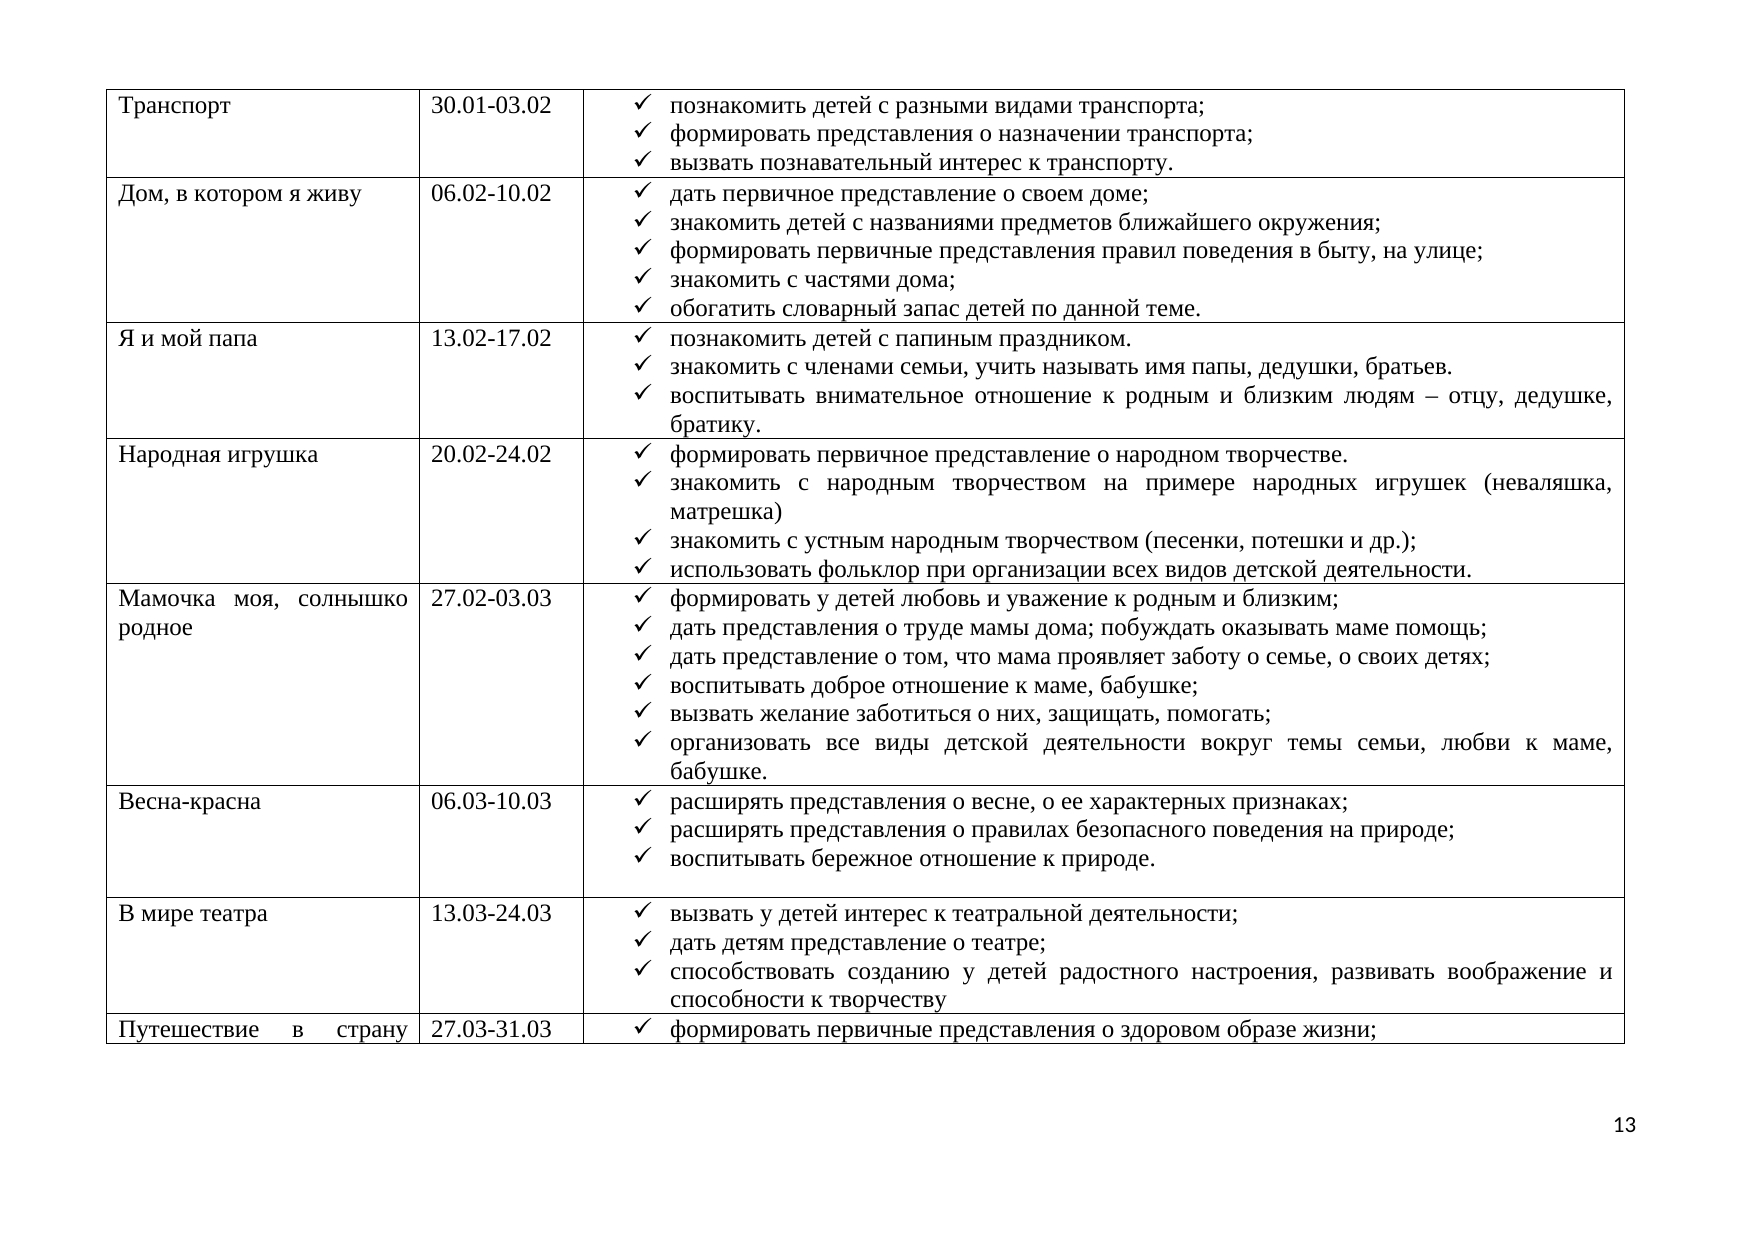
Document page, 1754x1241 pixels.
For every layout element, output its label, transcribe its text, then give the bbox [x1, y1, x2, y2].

table_cell вызвать у детей интерес к театральной деятельности; дать детям представление о театре; способствовать созданию у детей радостного настроения, развивать воображение и способности к творчеству [584, 898, 1624, 1013]
table_cell 27.02-03.03 [420, 584, 583, 785]
table_cell В мире театра [107, 898, 419, 1013]
table_cell 13.03-24.03 [420, 898, 583, 1013]
table_cell 06.02-10.02 [420, 178, 583, 322]
table_cell формировать у детей любовь и уважение к родным и близким; дать представления о труде мамы дома; побуждать оказывать маме помощь; дать представление о том, что мама проявляет заботу о семье, о своих детях; воспитывать доброе отношение к маме, бабушке; вызвать желание заботиться о них, защищать, помогать; организовать все виды детской деятельности вокруг темы семьи, любви к маме, бабушке. [584, 584, 1624, 785]
table_cell Я и мой папа [107, 323, 419, 438]
table_cell Народная игрушка [107, 439, 419, 582]
table_cell Транспорт [107, 90, 419, 177]
table_cell дать первичное представление о своем доме; знакомить детей с названиями предметов ближайшего окружения; формировать первичные представления правил поведения в быту, на улице; знакомить с частями дома; обогатить словарный запас детей по данной теме. [584, 178, 1624, 322]
table_cell познакомить детей с папиным праздником. знакомить с членами семьи, учить называть имя папы, дедушки, братьев. воспитывать внимательное отношение к родным и близким людям – отцу, дедушке, братику. [584, 323, 1624, 438]
table_cell Весна-красна [107, 786, 419, 897]
table_cell расширять представления о весне, о ее характерных признаках; расширять представления о правилах безопасного поведения на природе; воспитывать бережное отношение к природе. [584, 786, 1624, 897]
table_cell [584, 1014, 1624, 1043]
table_cell 27.03-31.03 [420, 1014, 583, 1043]
table_cell 30.01-03.02 [420, 90, 583, 177]
table_cell познакомить детей с разными видами транспорта; формировать представления о назначении транспорта; вызвать познавательный интерес к транспорту. [584, 90, 1624, 177]
table_cell 06.03-10.03 [420, 786, 583, 897]
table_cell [107, 1014, 419, 1043]
table_cell 20.02-24.02 [420, 439, 583, 582]
table_cell Дом, в котором я живу [107, 178, 419, 322]
table_cell Мамочка моя, солнышко родное [107, 584, 419, 785]
table_cell 13.02-17.02 [420, 323, 583, 438]
table_cell формировать первичное представление о народном творчестве. знакомить с народным творчеством на примере народных игрушек (неваляшка, матрешка) знакомить с устным народным творчеством (песенки, потешки и др.); использовать фольклор при организации всех видов детской деятельности. [584, 439, 1624, 582]
